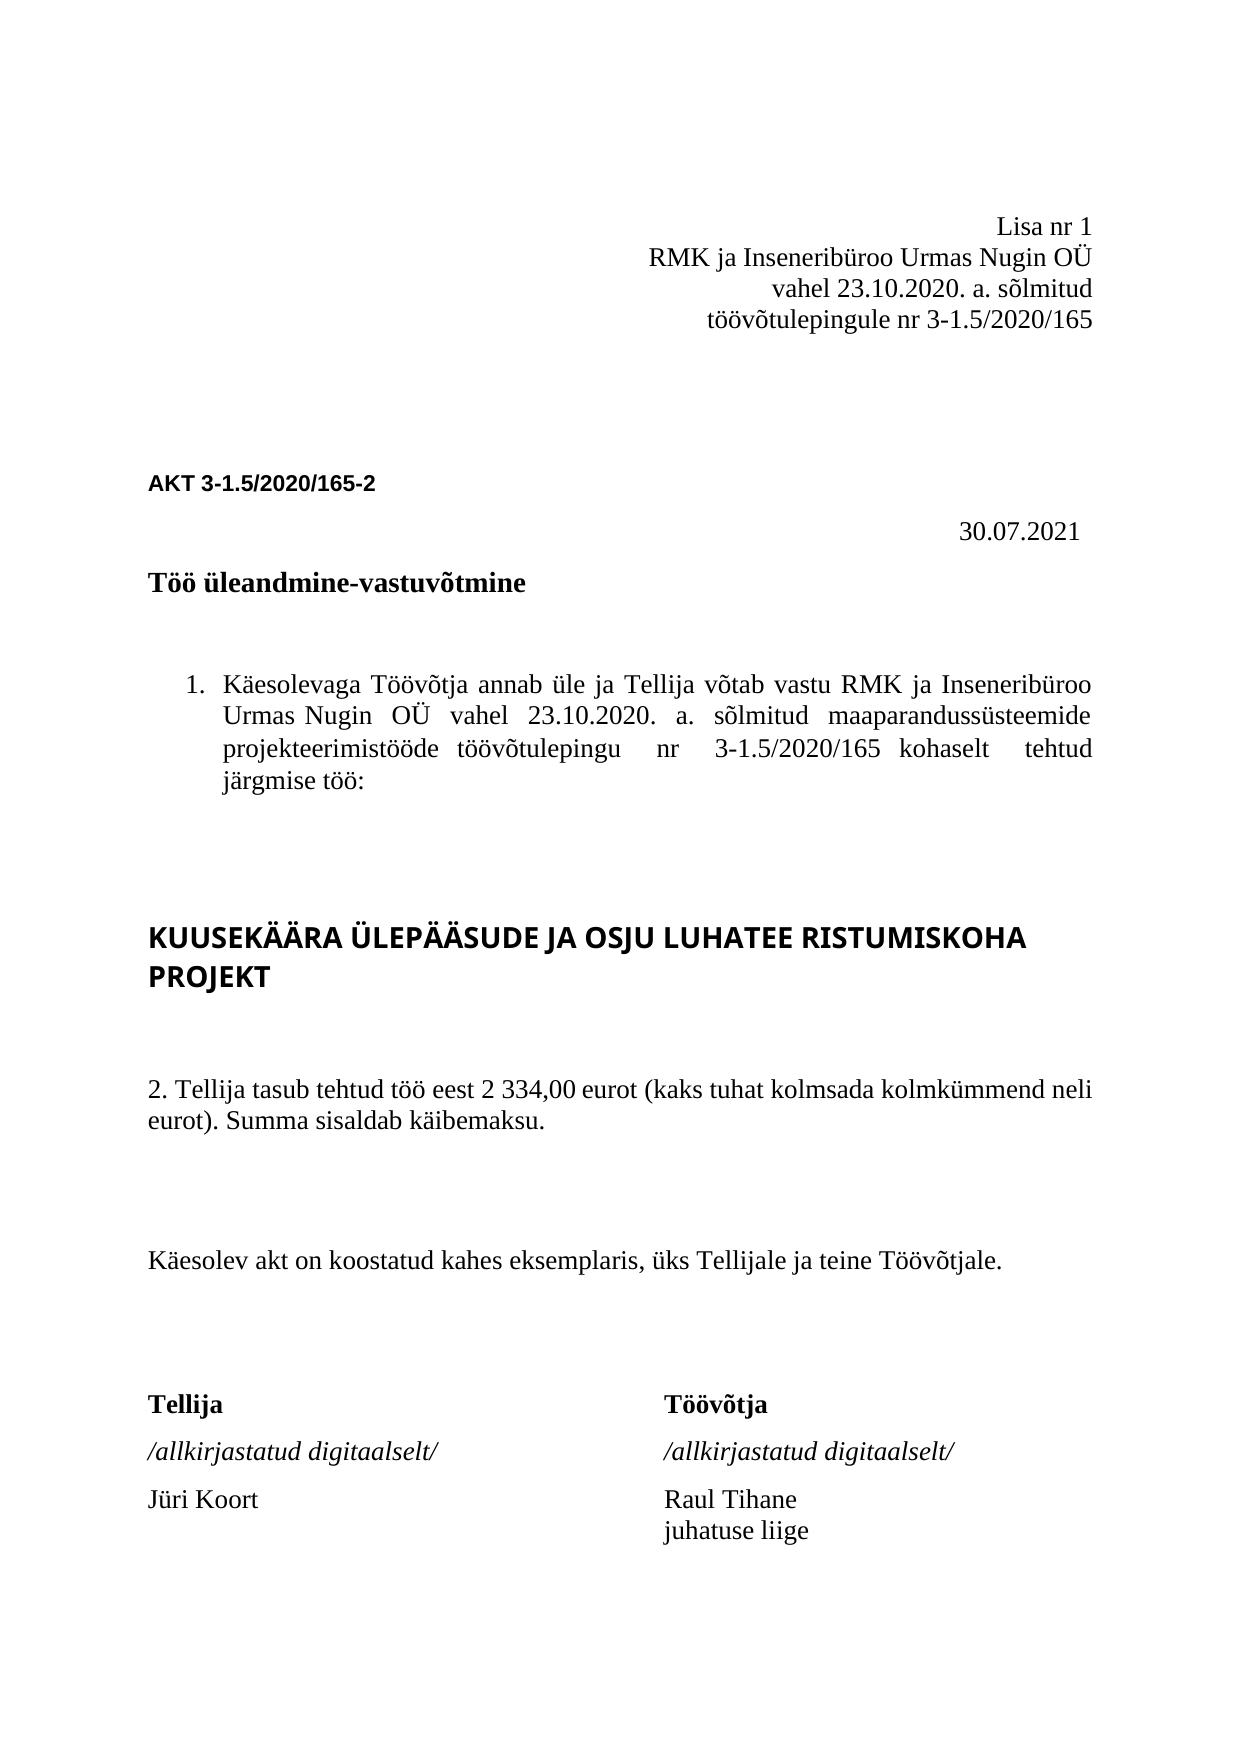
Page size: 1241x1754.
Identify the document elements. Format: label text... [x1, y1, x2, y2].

text Jüri Koort Raul Tihane [148, 1483, 1093, 1514]
text /allkirjastatud digitaalselt/ /allkirjastatud digitaalselt/ [148, 1436, 1093, 1467]
text AKT 3-1.5/2020/165-2 [148, 470, 1093, 496]
text Kuusekäära ülepääsude ja Osju luhatee ristumiskoha PROJEKT [148, 917, 1093, 996]
text Käesolev akt on koostatud kahes eksemplaris, üks Tellijale ja teine Töövõtjale. [148, 1244, 1093, 1275]
text Tellija Töövõtja [148, 1388, 1093, 1419]
list Käesolevaga Töövõtja annab üle ja Tellija võtab vastu RMK ja Inseneribüroo Urmas Nugin OÜ vahel 23.10.2020. a. sõlmitud maaparandussüsteemide projekteerimistööde töövõtulepingu nr 3-1.5/2020/165 kohaselt tehtud järgmise töö: [185, 668, 1093, 796]
text juhatuse liige [148, 1514, 1093, 1546]
text vahel 23.10.2020. a. sõlmitud [148, 272, 1093, 303]
text Lisa nr 1 [148, 210, 1093, 241]
text töövõtulepingule nr 3-1.5/2020/165 [148, 303, 1093, 334]
text Töö üleandmine-vastuvõtmine [148, 565, 1093, 599]
text 2. Tellija tasub tehtud töö eest 2 334,00 eurot (kaks tuhat kolmsada kolmkümmend neli eurot). Summa sisaldab käibemaksu. [148, 1073, 1093, 1135]
text 30.07.2021 [148, 515, 1093, 546]
text RMK ja Inseneribüroo Urmas Nugin OÜ [148, 241, 1093, 272]
